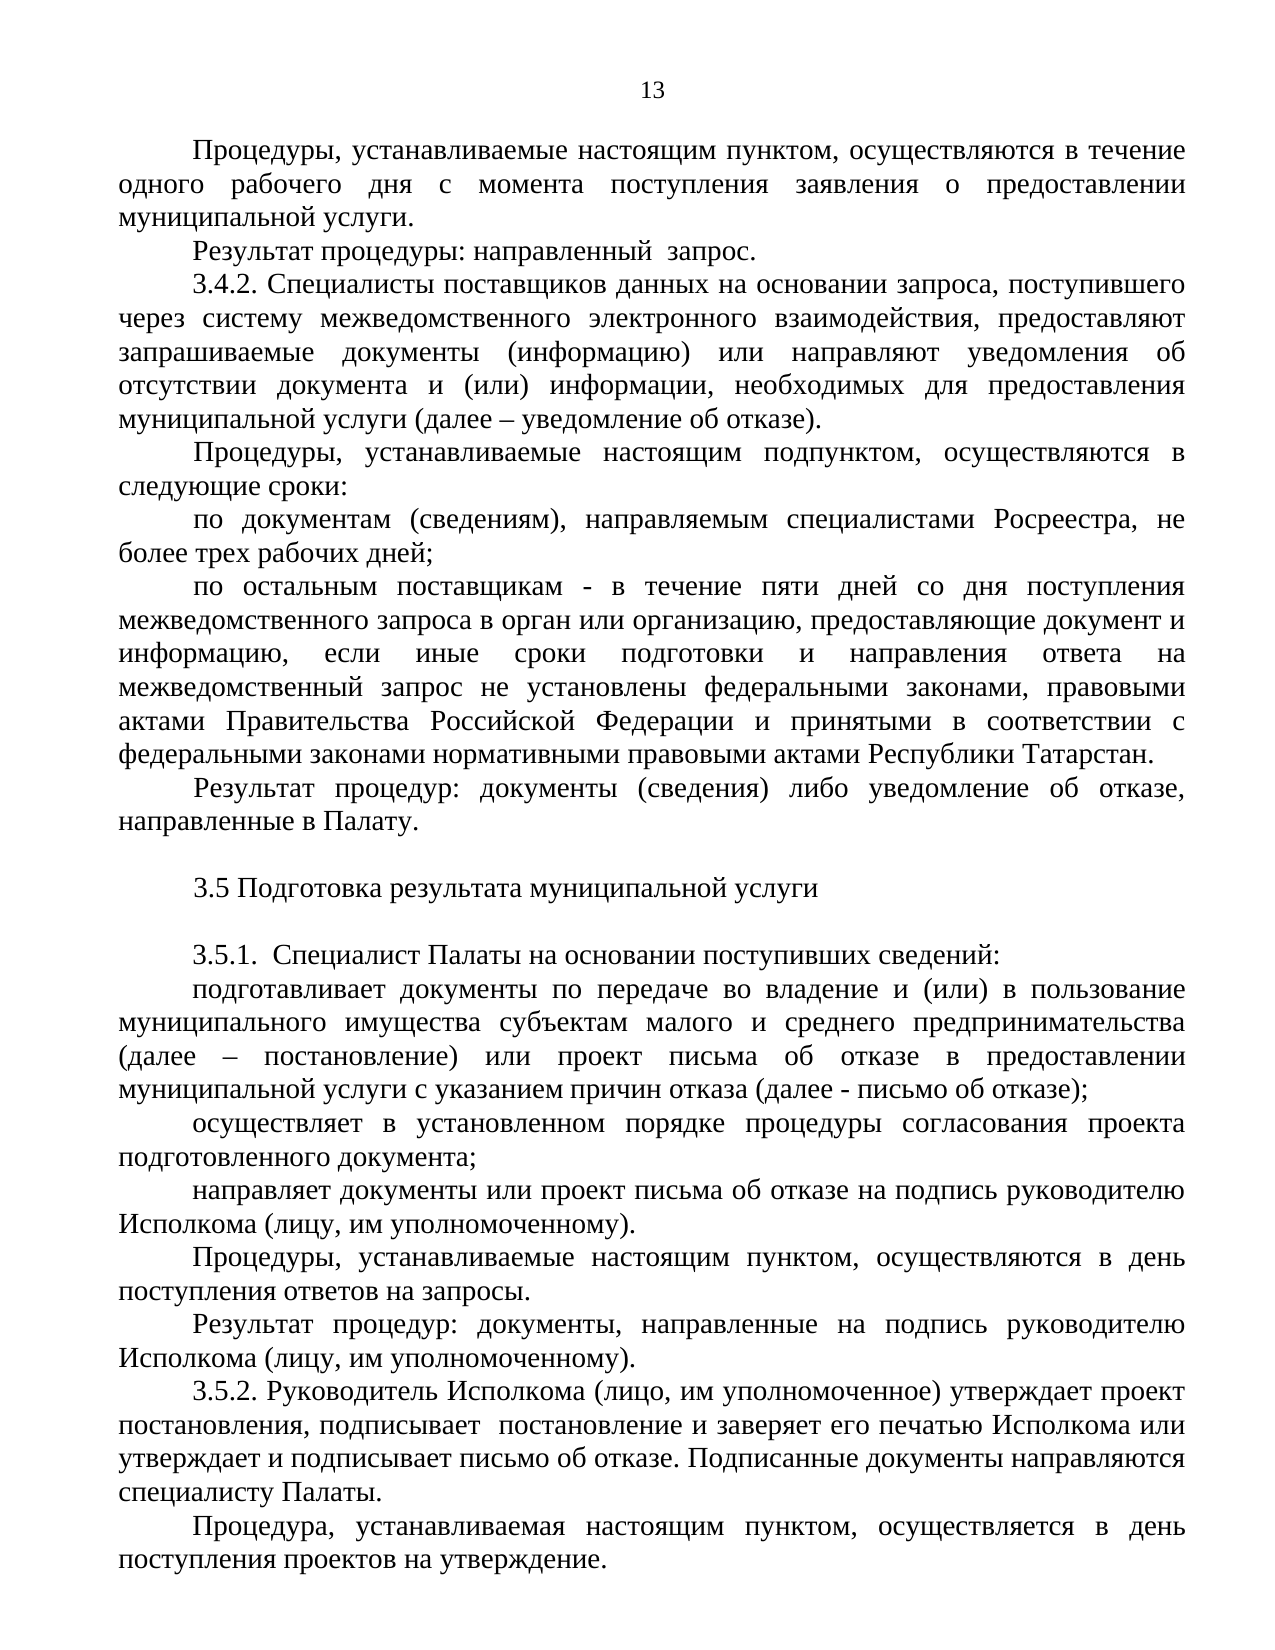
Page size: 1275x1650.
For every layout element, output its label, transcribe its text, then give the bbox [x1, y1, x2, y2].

text Процедуры, устанавливаемые настоящим подпунктом, осуществляются в следующие сроки: [118, 434, 1186, 501]
text направляет документы или проект письма об отказе на подпись руководителю Исполкома (лицу, им уполномоченному). [118, 1172, 1186, 1239]
text 3.5.1. Специалист Палаты на основании поступивших сведений: [118, 937, 1186, 971]
text Процедуры, устанавливаемые настоящим пунктом, осуществляются в течение одного рабочего дня с момента поступления заявления о предоставлении муниципальной услуги. [118, 132, 1186, 233]
text по остальным поставщикам - в течение пяти дней со дня поступления межведомственного запроса в орган или организацию, предоставляющие документ и информацию, если иные сроки подготовки и направления ответа на межведомственный запрос не установлены федеральными законами, правовыми актами Правительства Российской Федерации и принятыми в соответствии с федеральными законами нормативными правовыми актами Республики Татарстан. [118, 568, 1186, 770]
text подготавливает документы по передаче во владение и (или) в пользование муниципального имущества субъектам малого и среднего предпринимательства (далее – постановление) или проект письма об отказе в предоставлении муниципальной услуги с указанием причин отказа (далее - письмо об отказе); [118, 971, 1186, 1105]
text 3.5 Подготовка результата муниципальной услуги [118, 870, 1186, 904]
text 3.5.2. Руководитель Исполкома (лицо, им уполномоченное) утверждает проект постановления, подписывает постановление и заверяет его печатью Исполкома или утверждает и подписывает письмо об отказе. Подписанные документы направляются специалисту Палаты. [118, 1373, 1186, 1508]
text по документам (сведениям), направляемым специалистами Росреестра, не более трех рабочих дней; [118, 501, 1186, 568]
text Результат процедур: документы, направленные на подпись руководителю Исполкома (лицу, им уполномоченному). [118, 1306, 1186, 1373]
text Результат процедуры: направленный запрос. [118, 233, 1186, 267]
text осуществляет в установленном порядке процедуры согласования проекта подготовленного документа; [118, 1105, 1186, 1172]
text Процедуры, устанавливаемые настоящим пунктом, осуществляются в день поступления ответов на запросы. [118, 1239, 1186, 1306]
text Процедура, устанавливаемая настоящим пунктом, осуществляется в день поступления проектов на утверждение. [118, 1508, 1186, 1575]
text 3.4.2. Специалисты поставщиков данных на основании запроса, поступившего через систему межведомственного электронного взаимодействия, предоставляют запрашиваемые документы (информацию) или направляют уведомления об отсутствии документа и (или) информации, необходимых для предоставления муниципальной услуги (далее – уведомление об отказе). [118, 267, 1186, 434]
text Результат процедур: документы (сведения) либо уведомление об отказе, направленные в Палату. [118, 770, 1186, 837]
